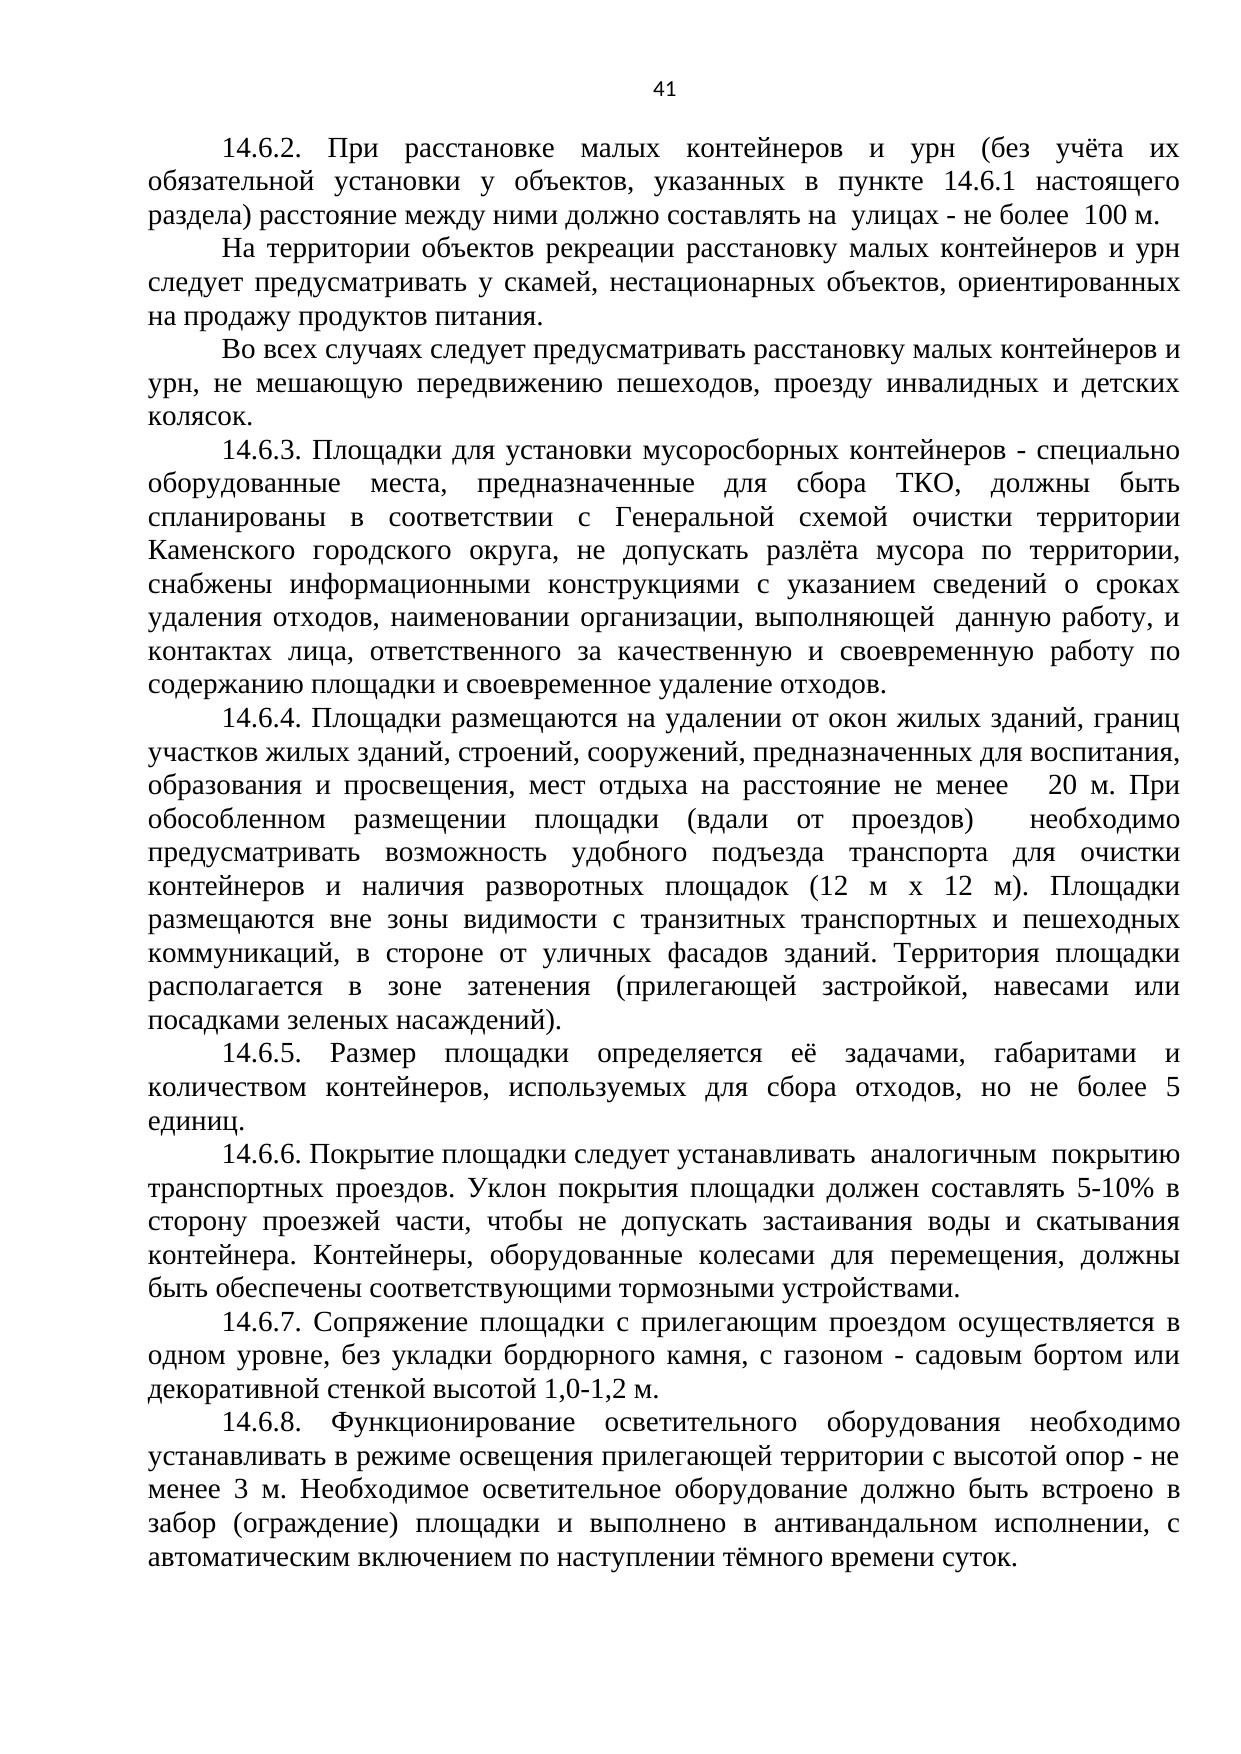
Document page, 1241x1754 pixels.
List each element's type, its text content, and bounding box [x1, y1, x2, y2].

text 14.6.7. Сопряжение площадки с прилегающим проездом осуществляется в одном уровне, без укладки бордюрного камня, с газоном - садовым бортом или декоративной стенкой высотой 1,0-1,2 м. [148, 1304, 1181, 1404]
text 14.6.4. Площадки размещаются на удалении от окон жилых зданий, границ участков жилых зданий, строений, сооружений, предназначенных для воспитания, образования и просвещения, мест отдыха на расстояние не менее 20 м. При обособленном размещении площадки (вдали от проездов) необходимо предусматривать возможность удобного подъезда транспорта для очистки контейнеров и наличия разворотных площадок (12 м х 12 м). Площадки размещаются вне зоны видимости с транзитных транспортных и пешеходных коммуникаций, в стороне от уличных фасадов зданий. Территория площадки располагается в зоне затенения (прилегающей застройкой, навесами или посадками зеленых насаждений). [148, 700, 1181, 1036]
text На территории объектов рекреации расстановку малых контейнеров и урн следует предусматривать у скамей, нестационарных объектов, ориентированных на продажу продуктов питания. [148, 231, 1181, 331]
text Во всех случаях следует предусматривать расстановку малых контейнеров и урн, не мешающую передвижению пешеходов, проезду инвалидных и детских колясок. [148, 331, 1181, 432]
text 14.6.8. Функционирование осветительного оборудования необходимо устанавливать в режиме освещения прилегающей территории с высотой опор - не менее 3 м. Необходимое осветительное оборудование должно быть встроено в забор (ограждение) площадки и выполнено в антивандальном исполнении, с автоматическим включением по наступлении тёмного времени суток. [148, 1404, 1181, 1572]
text 14.6.6. Покрытие площадки следует устанавливать аналогичным покрытию транспортных проездов. Уклон покрытия площадки должен составлять 5-10% в сторону проезжей части, чтобы не допускать застаивания воды и скатывания контейнера. Контейнеры, оборудованные колесами для перемещения, должны быть обеспечены соответствующими тормозными устройствами. [148, 1136, 1181, 1304]
text 14.6.5. Размер площадки определяется её задачами, габаритами и количеством контейнеров, используемых для сбора отходов, но не более 5 единиц. [148, 1036, 1181, 1136]
text 14.6.2. При расстановке малых контейнеров и урн (без учёта их обязательной установки у объектов, указанных в пункте 14.6.1 настоящего раздела) расстояние между ними должно составлять на улицах - не более 100 м. [148, 130, 1181, 231]
text 14.6.3. Площадки для установки мусоросборных контейнеров - специально оборудованные места, предназначенные для сбора ТКО, должны быть спланированы в соответствии с Генеральной схемой очистки территории Каменского городского округа, не допускать разлёта мусора по территории, снабжены информационными конструкциями с указанием сведений о сроках удаления отходов, наименовании организации, выполняющей данную работу, и контактах лица, ответственного за качественную и своевременную работу по содержанию площадки и своевременное удаление отходов. [148, 432, 1181, 700]
